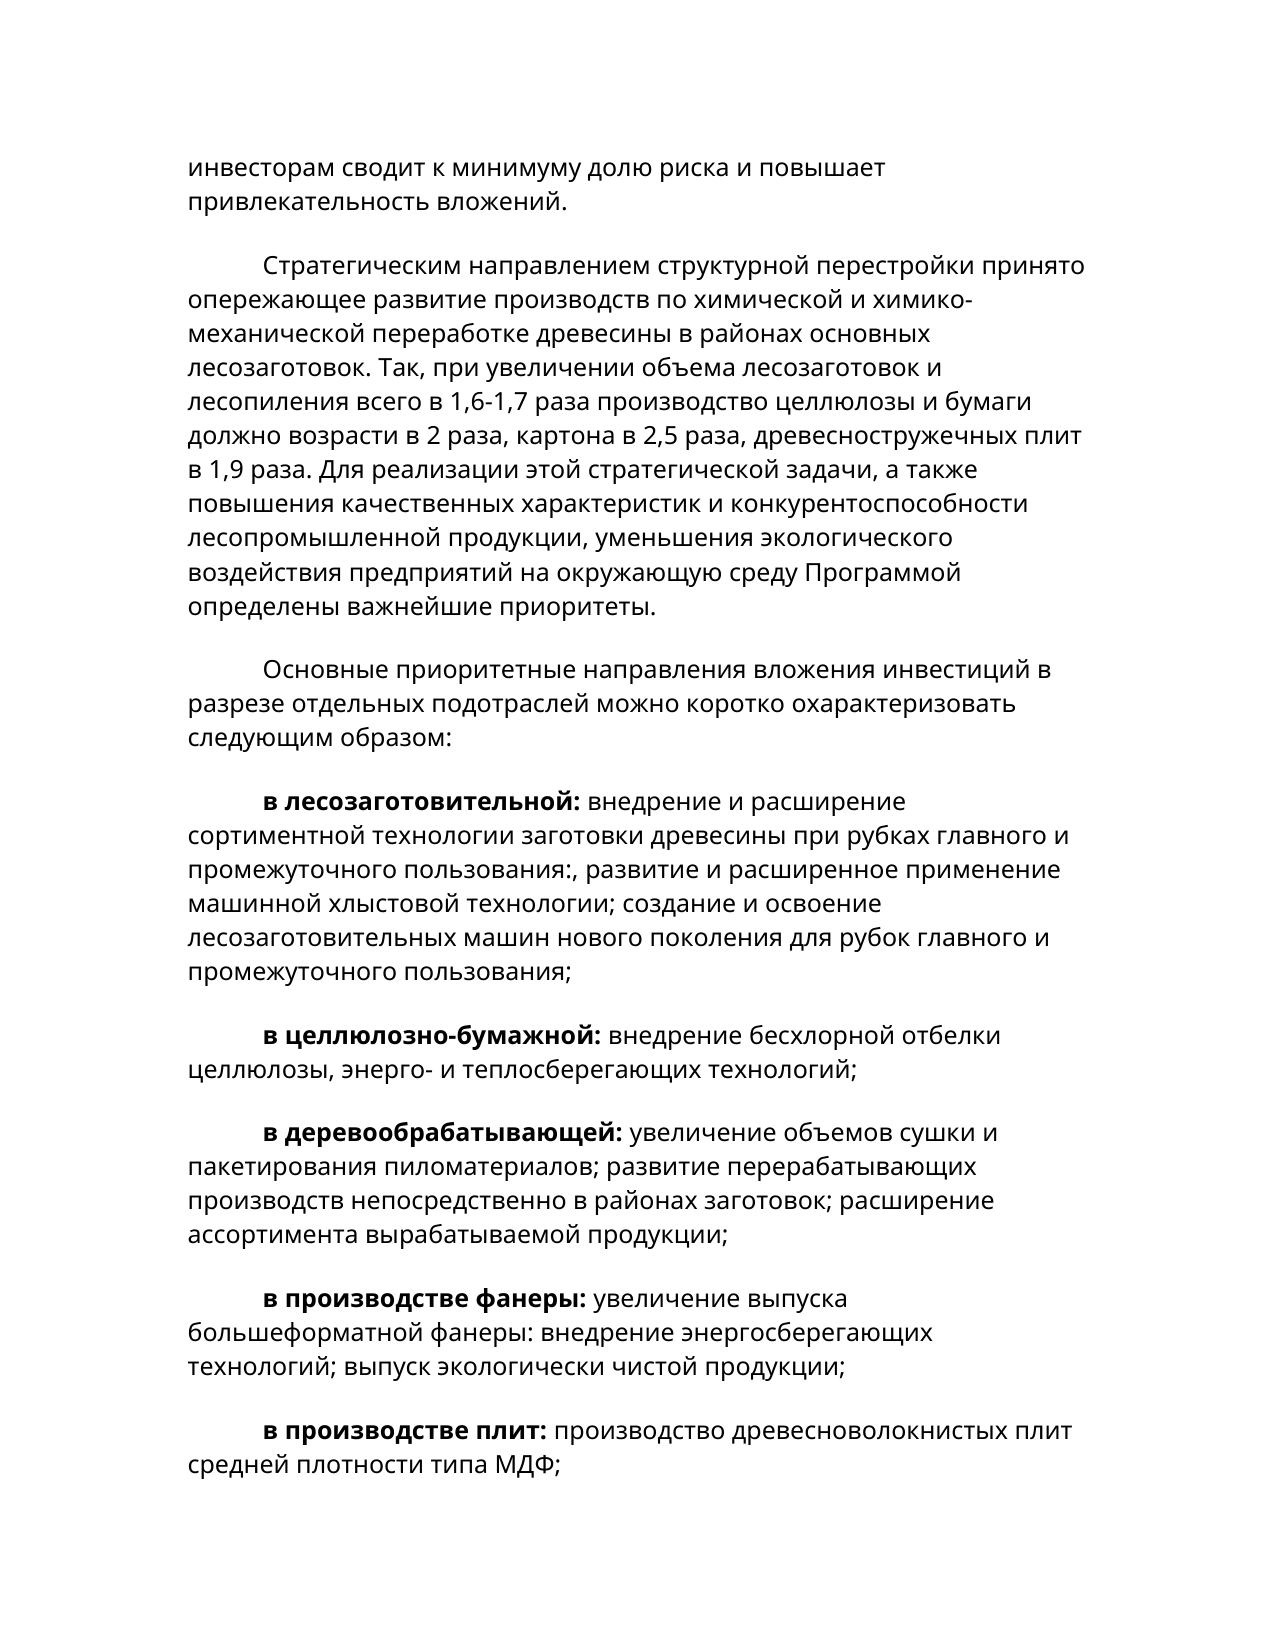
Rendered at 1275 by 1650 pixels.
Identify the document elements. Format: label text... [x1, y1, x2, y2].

text в производстве плит: производство древесноволокнистых плит средней плотности типа МДФ; [187, 1412, 1087, 1480]
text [187, 150, 1087, 218]
text в производстве фанеры: увеличение выпуска большеформатной фанеры: внедрение энергосберегающих технологий; выпуск экологически чистой продукции; [187, 1281, 1087, 1383]
text в деревообрабатывающей: увеличение объемов сушки и пакетирования пиломатериалов; развитие перерабатывающих производств непосредственно в районах заготовок; расширение ассортимента вырабатываемой продукции; [187, 1115, 1087, 1251]
text в лесозаготовительной: внедрение и расширение сортиментной технологии заготовки древесины при рубках главного и промежуточного пользования:, развитие и расширенное применение машинной хлыстовой технологии; создание и освоение лесозаготовительных машин нового поколения для рубок главного и промежуточного пользования; [187, 783, 1087, 988]
text Основные приоритетные направления вложения инвестиций в разрезе отдельных подотраслей можно коротко охарактеризовать следующим образом: [187, 652, 1087, 754]
text в целлюлозно-бумажной: внедрение бесхлорной отбелки целлюлозы, энерго- и теплосберегающих технологий; [187, 1017, 1087, 1085]
text Стратегическим направлением структурной перестройки принято опережающее развитие производств по химической и химико-механической переработке древесины в районах основных лесозаготовок. Так, при увеличении объема лесозаготовок и лесопиления всего в 1,6-1,7 раза производство целлюлозы и бумаги должно возрасти в 2 раза, картона в 2,5 раза, древесностружечных плит в 1,9 раза. Для реализации этой стратегической задачи, а также повышения качественных характеристик и конкурентоспособности лесопромышленной продукции, уменьшения экологического воздействия предприятий на окружающую среду Программой определены важнейшие приоритеты. [187, 248, 1087, 622]
